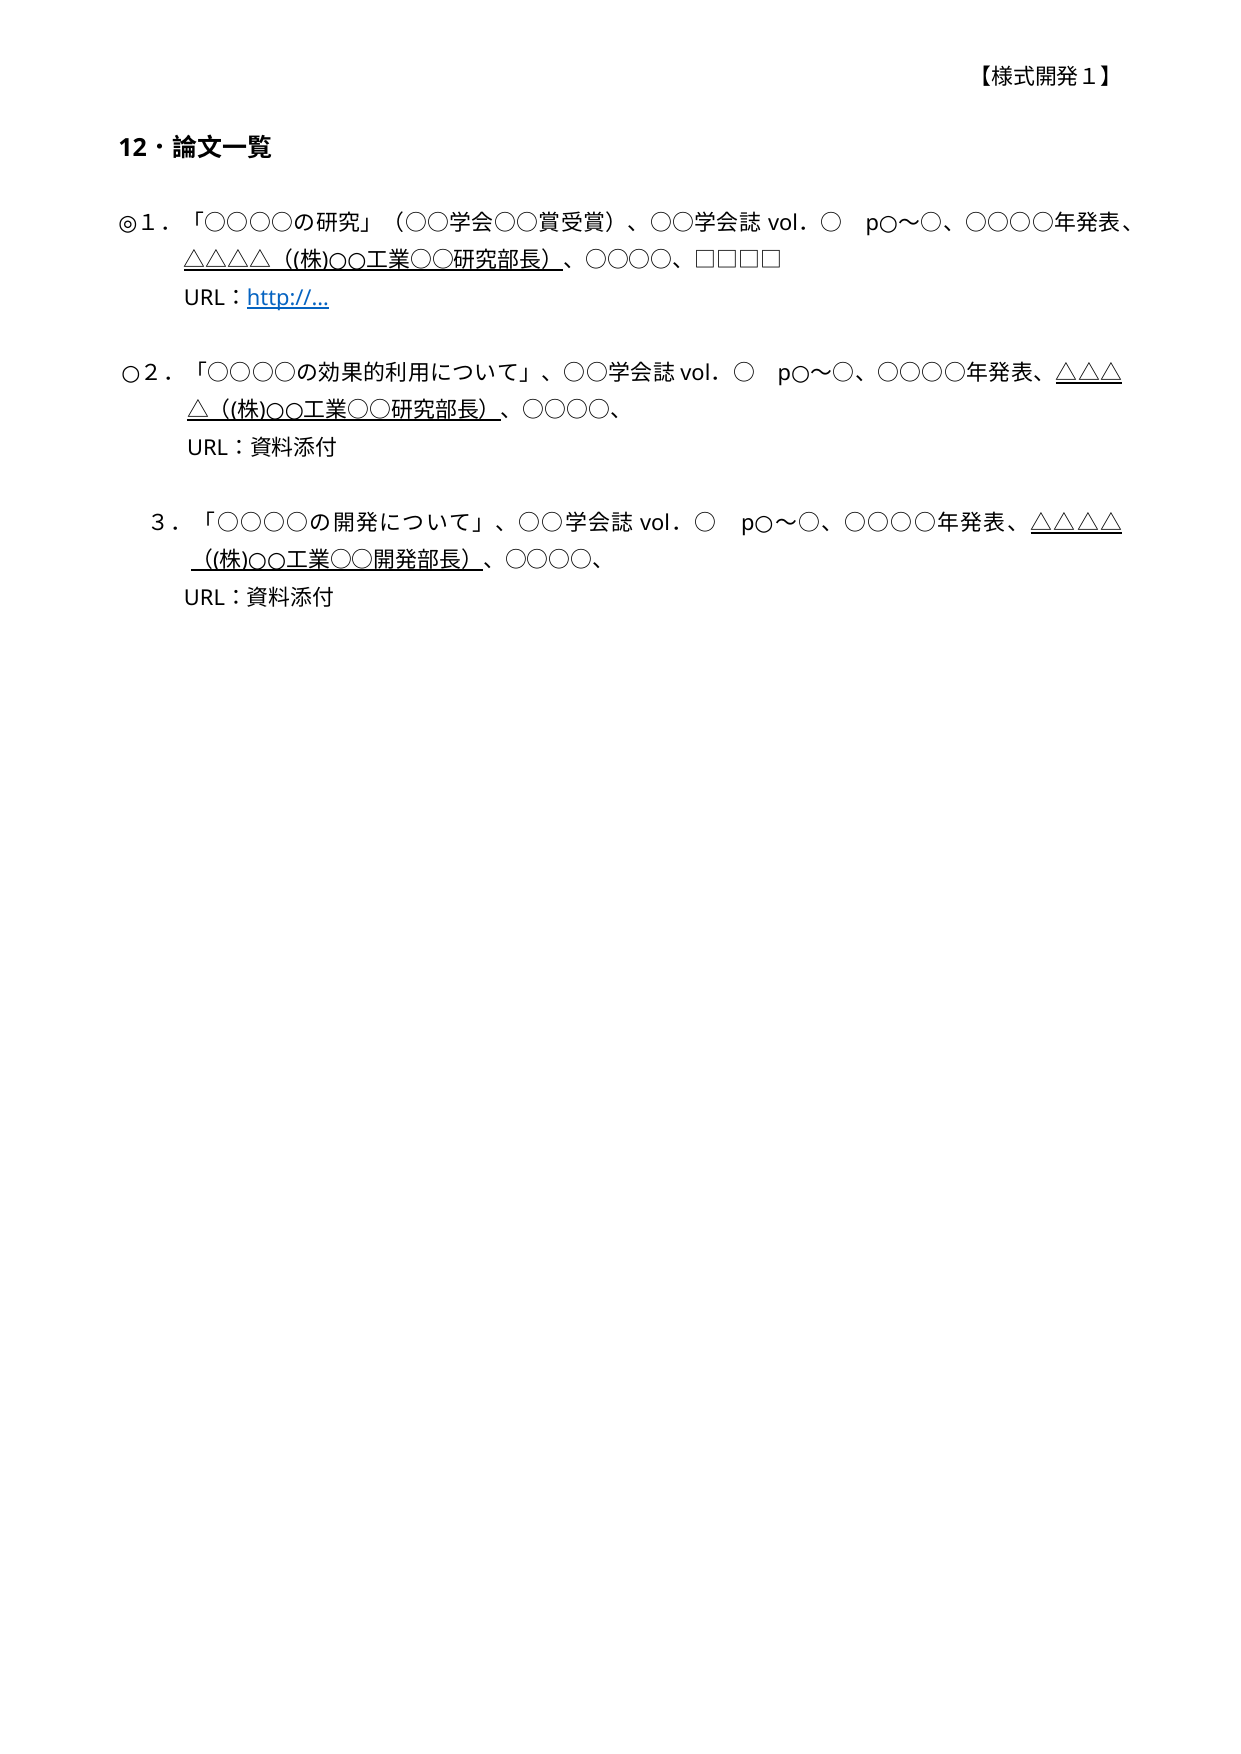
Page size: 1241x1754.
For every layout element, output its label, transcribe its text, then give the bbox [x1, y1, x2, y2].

text ○２．「○○○○の効果的利用について」、○○学会誌vol．○ p○～○、○○○○年発表、△△△△（(株)○○工業○○研究部長）、○○○○、 [121, 352, 1122, 427]
text ◎１．「○○○○の研究」（○○学会○○賞受賞）、○○学会誌vol．○ p○～○、○○○○年発表、△△△△（(株)○○工業○○研究部長）、○○○○、□□□□ [118, 202, 1122, 277]
text URL：http://… [118, 277, 1122, 314]
text URL：資料添付 [184, 577, 1122, 614]
text ３．「○○○○の開発について」、○○学会誌vol．○ p○～○、○○○○年発表、△△△△（(株)○○工業○○開発部長）、○○○○、 [147, 502, 1122, 577]
text 12．論文一覧 [118, 127, 1122, 164]
text URL：資料添付 [187, 427, 1122, 464]
